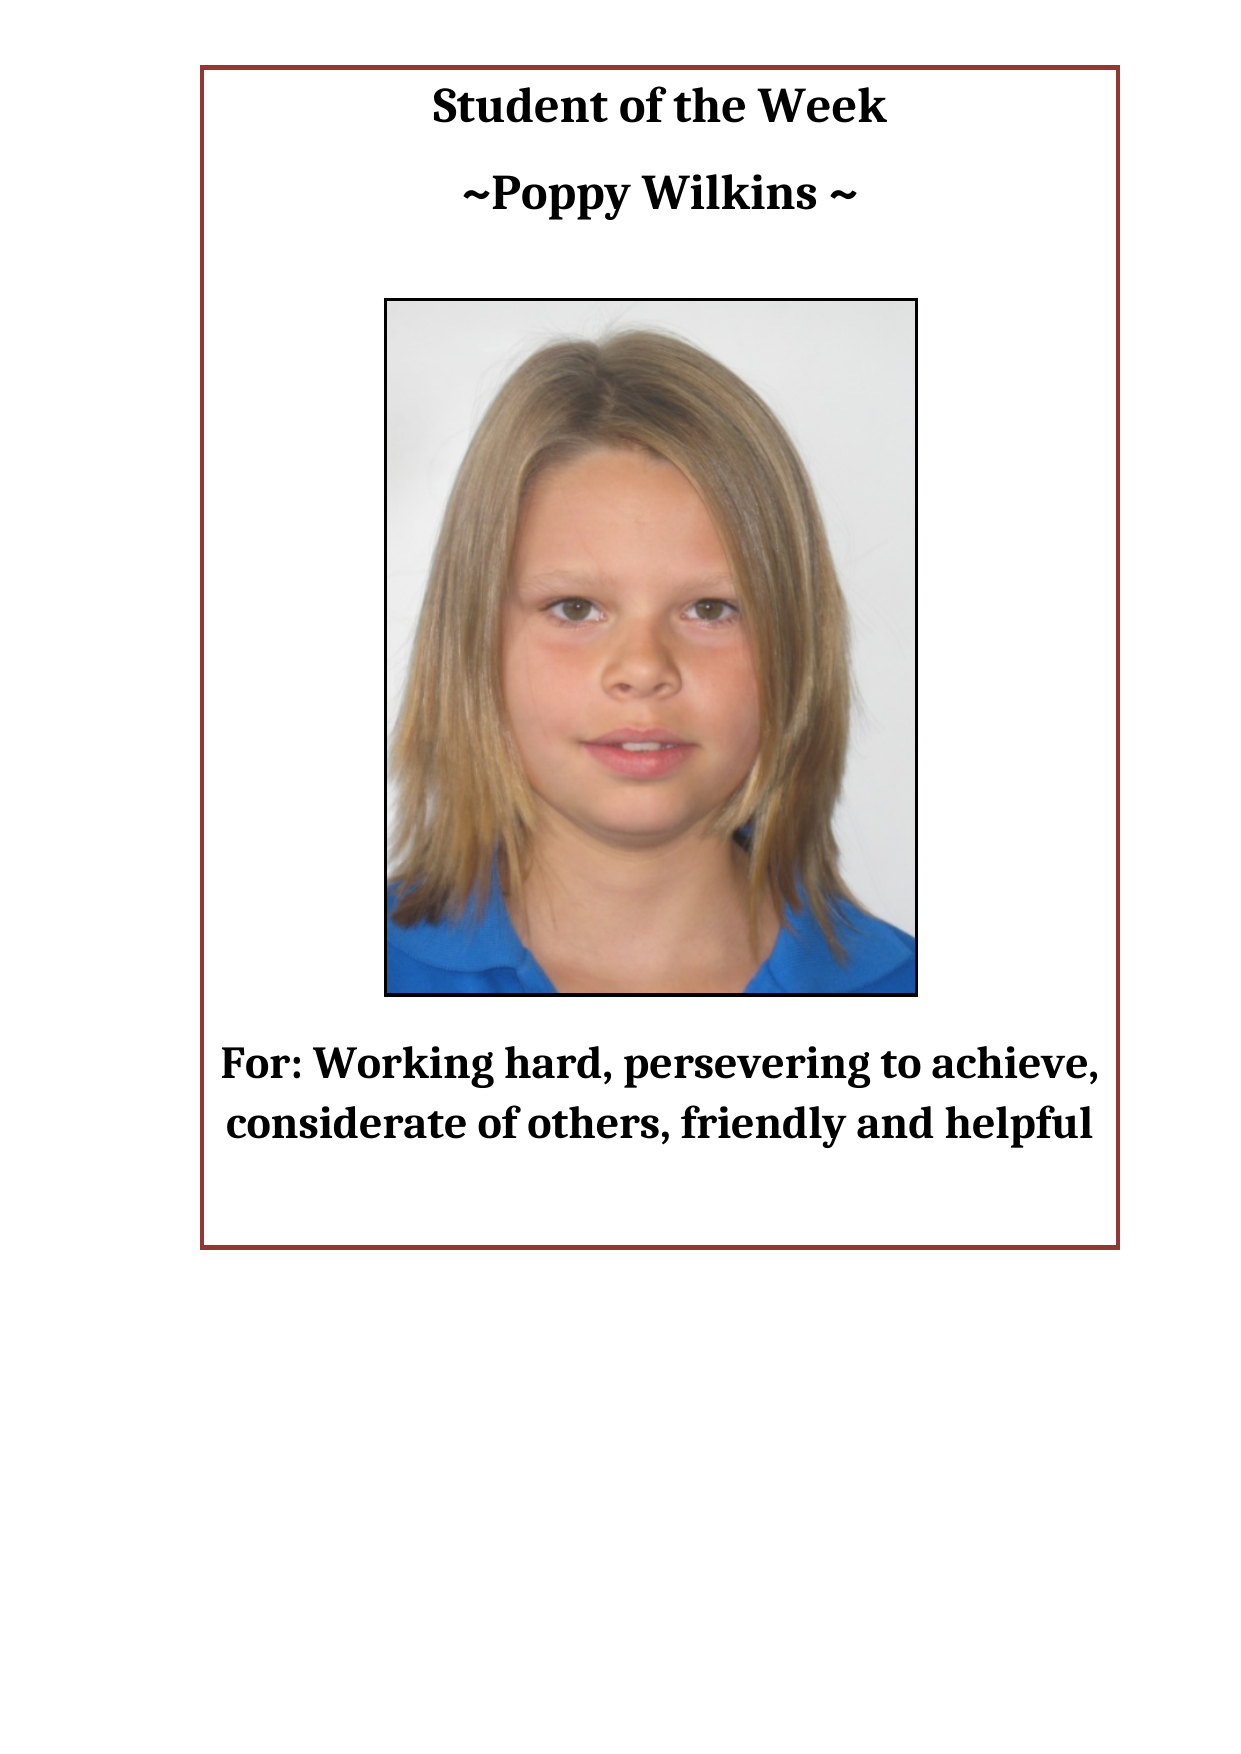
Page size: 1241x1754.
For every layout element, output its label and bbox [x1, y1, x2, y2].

picture [387, 301, 915, 993]
